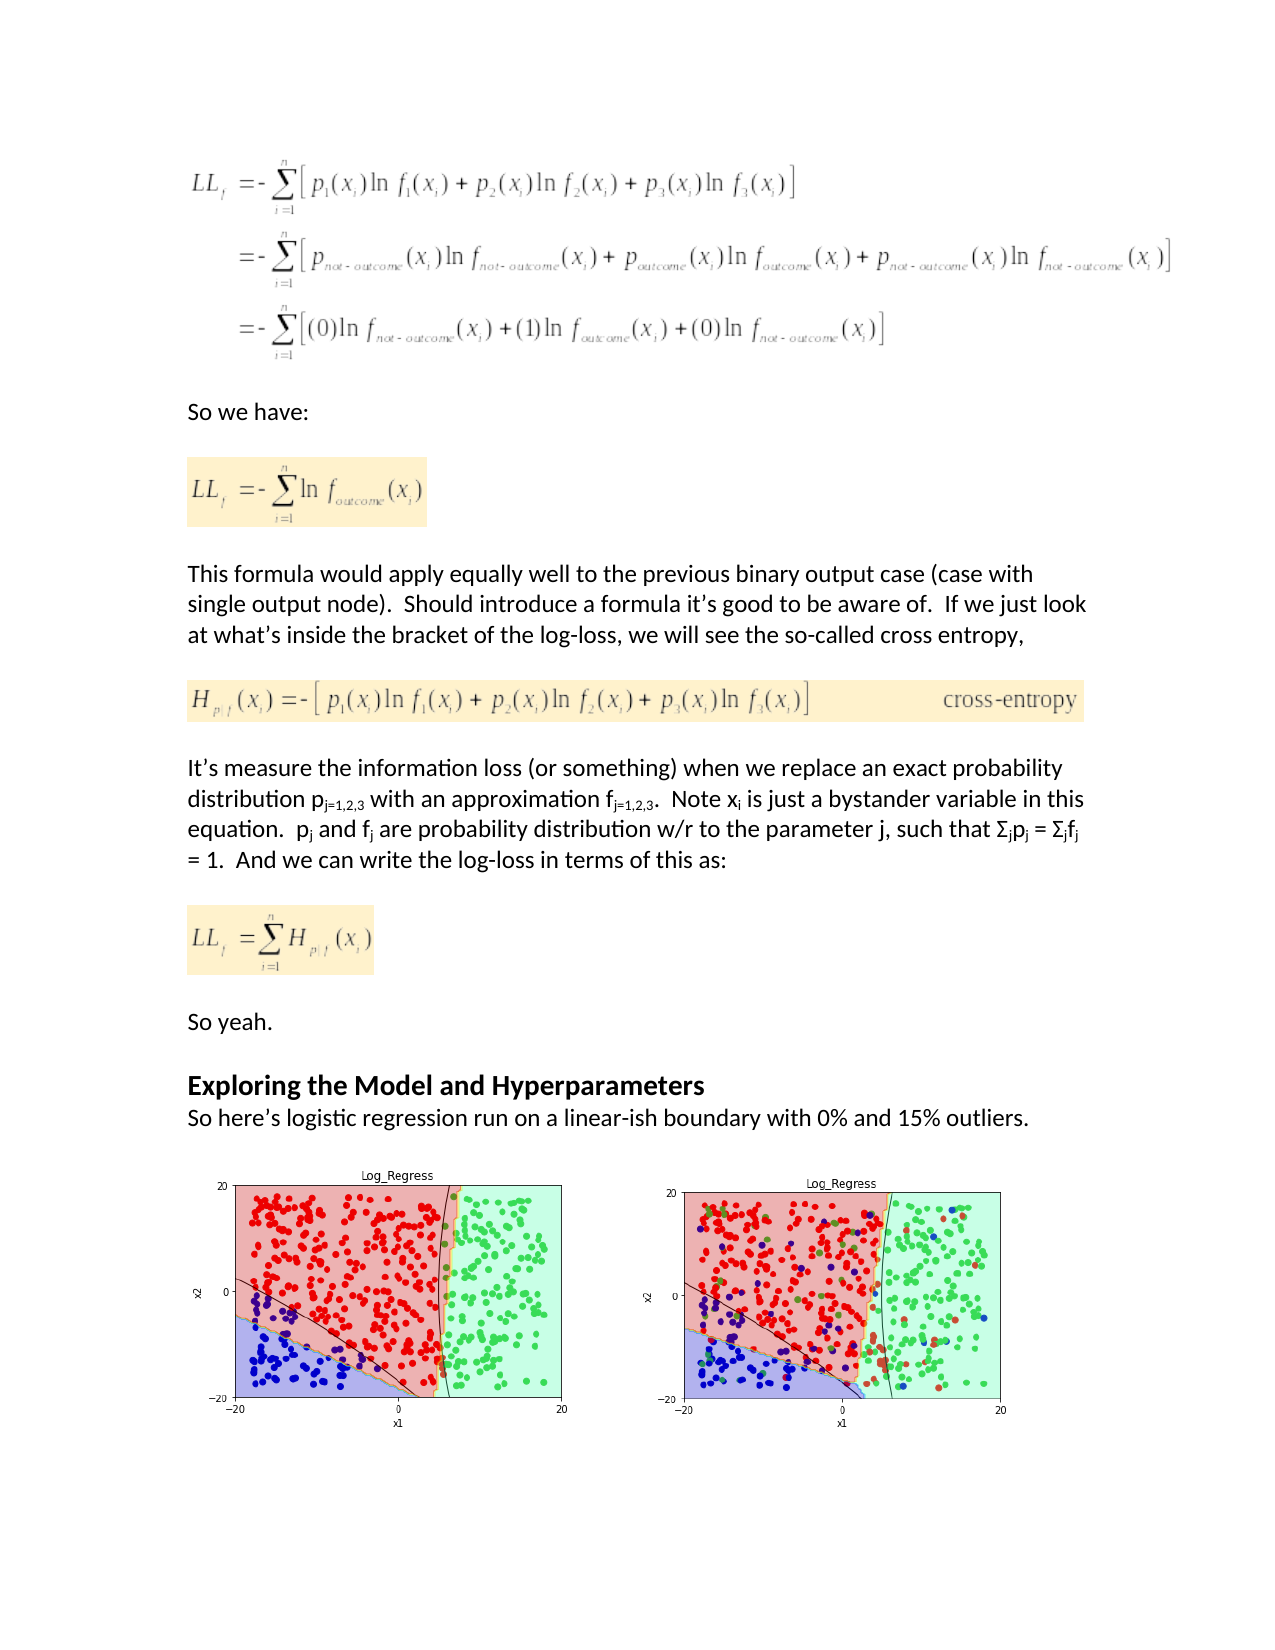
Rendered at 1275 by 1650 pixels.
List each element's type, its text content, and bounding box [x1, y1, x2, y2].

text Exploring the Model and Hyperparameters [187, 1067, 1087, 1103]
text So yeah. [187, 1006, 1087, 1036]
picture [187, 1163, 573, 1434]
picture [637, 1171, 1012, 1434]
text It’s measure the information loss (or something) when we replace an exact probability distribution pj=1,2,3 with an approximation fj=1,2,3. Note xi is just a bystander variable in this equation. pj and fj are probability distribution w/r to the parameter j, such that Σjpj = Σjfj = 1. And we can write the log-loss in terms of this as: [187, 753, 1087, 875]
text So we have: [187, 396, 1087, 426]
text So here’s logistic regression run on a linear-ish boundary with 0% and 15% outliers. [187, 1103, 1087, 1133]
text This formula would apply equally well to the previous binary output case (case with single output node). Should introduce a formula it’s good to be aware of. If we just look at what’s inside the bracket of the log-loss, we will see the so-called cross entropy, [187, 558, 1087, 649]
